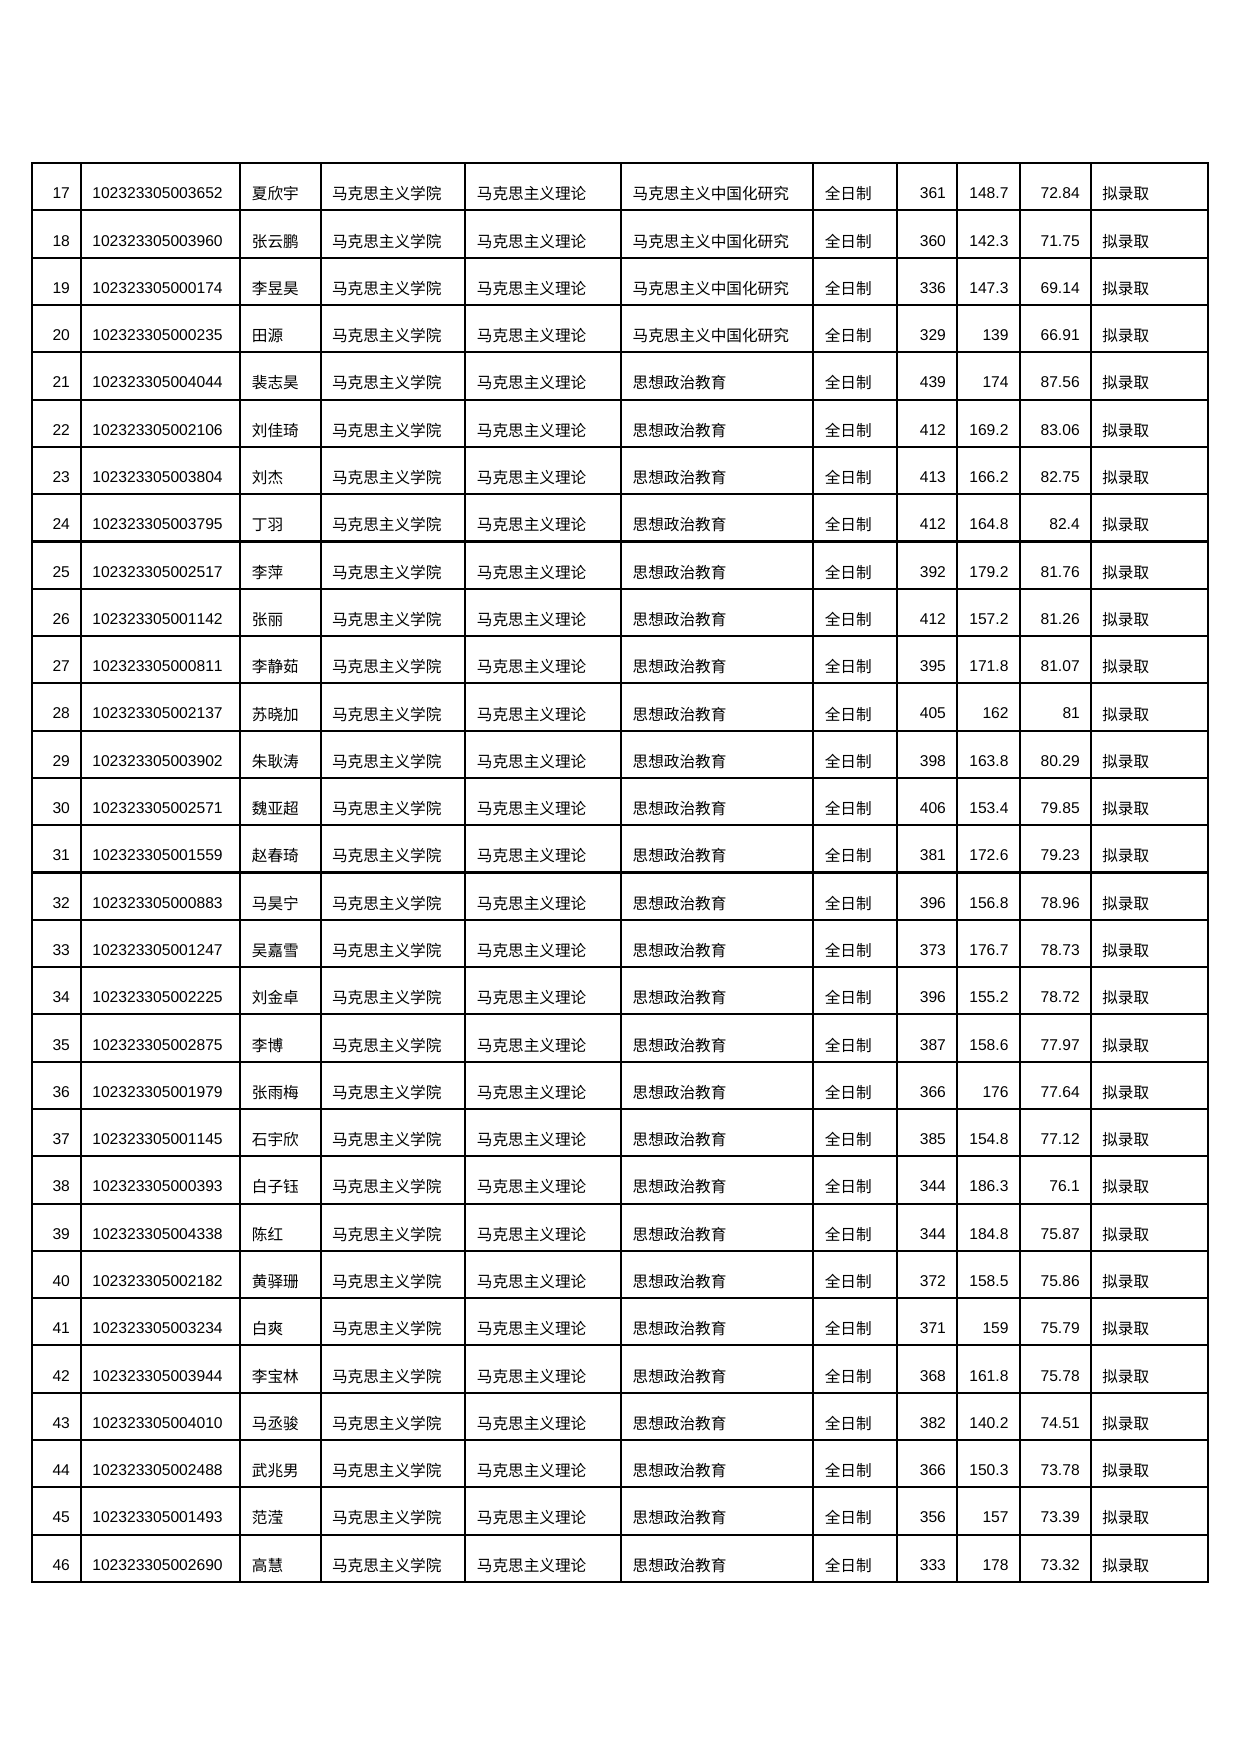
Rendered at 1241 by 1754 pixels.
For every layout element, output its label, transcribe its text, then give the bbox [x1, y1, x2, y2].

table_cell 陈红 [241, 1205, 320, 1250]
table_cell 148.7 [958, 164, 1019, 209]
table_cell 102323305000235 [82, 306, 239, 351]
table_cell 魏亚超 [241, 779, 320, 824]
table_cell 马克思主义学院 [322, 353, 464, 398]
table_cell 拟录取 [1092, 448, 1207, 493]
table_cell 155.2 [958, 968, 1019, 1013]
table_cell 40 [33, 1252, 80, 1297]
table_cell 全日制 [814, 1346, 896, 1392]
table_cell 马克思主义学院 [322, 637, 464, 682]
table_cell 马克思主义理论 [466, 164, 620, 209]
table_cell 全日制 [814, 164, 896, 209]
table_cell 81.26 [1021, 590, 1090, 635]
table_cell 马克思主义学院 [322, 306, 464, 351]
table_cell 102323305001145 [82, 1110, 239, 1155]
table_cell 412 [898, 590, 956, 635]
table_cell 马克思主义学院 [322, 1441, 464, 1486]
table_cell 102323305001247 [82, 921, 239, 966]
table_cell 166.2 [958, 448, 1019, 493]
table_cell 拟录取 [1092, 684, 1207, 729]
table_cell 全日制 [814, 353, 896, 398]
table_cell 79.85 [1021, 779, 1090, 824]
table_cell 344 [898, 1157, 956, 1202]
table_cell 381 [898, 826, 956, 871]
table_cell 102323305001559 [82, 826, 239, 871]
table_cell 思想政治教育 [622, 1252, 812, 1297]
table_cell 78.72 [1021, 968, 1090, 1013]
table_cell 马克思主义理论 [466, 495, 620, 540]
table_cell 丁羽 [241, 495, 320, 540]
table_cell 马克思主义学院 [322, 968, 464, 1013]
table_cell 405 [898, 684, 956, 729]
table_cell 412 [898, 495, 956, 540]
table_cell 174 [958, 353, 1019, 398]
table_cell 45 [33, 1488, 80, 1533]
table_cell 马克思主义理论 [466, 306, 620, 351]
table_cell 102323305004010 [82, 1394, 239, 1439]
table_cell 398 [898, 732, 956, 777]
table_cell 拟录取 [1092, 495, 1207, 540]
table_cell 78.73 [1021, 921, 1090, 966]
table_cell 马克思主义中国化研究 [622, 306, 812, 351]
table_cell 184.8 [958, 1205, 1019, 1250]
table_cell 马克思主义学院 [322, 543, 464, 588]
table_cell 思想政治教育 [622, 826, 812, 871]
table_cell 马克思主义学院 [322, 1346, 464, 1392]
table_cell 拟录取 [1092, 1346, 1207, 1392]
table_cell 38 [33, 1157, 80, 1202]
table_cell 102323305001979 [82, 1063, 239, 1108]
table_cell 102323305002106 [82, 401, 239, 446]
table_cell 361 [898, 164, 956, 209]
table_cell 全日制 [814, 968, 896, 1013]
table_cell 思想政治教育 [622, 1441, 812, 1486]
table_cell 76.1 [1021, 1157, 1090, 1202]
table_cell 102323305004338 [82, 1205, 239, 1250]
table_cell 102323305002225 [82, 968, 239, 1013]
table_cell 马克思主义学院 [322, 1015, 464, 1061]
table_cell 拟录取 [1092, 211, 1207, 257]
table_cell 李宝林 [241, 1346, 320, 1392]
table_cell 石宇欣 [241, 1110, 320, 1155]
table_cell 176 [958, 1063, 1019, 1108]
table_cell 拟录取 [1092, 1205, 1207, 1250]
table_cell 29 [33, 732, 80, 777]
table_cell 马克思主义学院 [322, 1536, 464, 1581]
table_cell 79.23 [1021, 826, 1090, 871]
table_cell 拟录取 [1092, 1536, 1207, 1581]
table_cell 87.56 [1021, 353, 1090, 398]
table_cell 27 [33, 637, 80, 682]
table_cell 拟录取 [1092, 637, 1207, 682]
table_cell 全日制 [814, 401, 896, 446]
table_cell 全日制 [814, 495, 896, 540]
table_cell 张丽 [241, 590, 320, 635]
table_cell 46 [33, 1536, 80, 1581]
table_cell 马克思主义理论 [466, 1252, 620, 1297]
table_cell 176.7 [958, 921, 1019, 966]
table_cell 全日制 [814, 779, 896, 824]
table_cell 73.39 [1021, 1488, 1090, 1533]
table_cell 366 [898, 1441, 956, 1486]
table_cell 拟录取 [1092, 353, 1207, 398]
table_cell 154.8 [958, 1110, 1019, 1155]
table_cell 马丞骏 [241, 1394, 320, 1439]
table_cell 36 [33, 1063, 80, 1108]
table_cell 拟录取 [1092, 1299, 1207, 1344]
table_cell 147.3 [958, 259, 1019, 304]
table_cell 140.2 [958, 1394, 1019, 1439]
table_cell 333 [898, 1536, 956, 1581]
table_cell 全日制 [814, 1110, 896, 1155]
table_cell 33 [33, 921, 80, 966]
table_cell 69.14 [1021, 259, 1090, 304]
table_cell 马克思主义理论 [466, 779, 620, 824]
table_cell 102323305002488 [82, 1441, 239, 1486]
table_cell 75.79 [1021, 1299, 1090, 1344]
table_cell 31 [33, 826, 80, 871]
table_cell 82.75 [1021, 448, 1090, 493]
table_cell 102323305004044 [82, 353, 239, 398]
table_cell 41 [33, 1299, 80, 1344]
table_cell 全日制 [814, 1536, 896, 1581]
table_cell 356 [898, 1488, 956, 1533]
table_cell 马克思主义理论 [466, 1346, 620, 1392]
table_cell 21 [33, 353, 80, 398]
table_cell 42 [33, 1346, 80, 1392]
table_cell 344 [898, 1205, 956, 1250]
table_cell 71.75 [1021, 211, 1090, 257]
table_cell 102323305003902 [82, 732, 239, 777]
table_cell 思想政治教育 [622, 495, 812, 540]
table_cell 马克思主义理论 [466, 1394, 620, 1439]
table_cell 拟录取 [1092, 1441, 1207, 1486]
table_cell 马克思主义理论 [466, 259, 620, 304]
table_cell 夏欣宇 [241, 164, 320, 209]
table_cell 72.84 [1021, 164, 1090, 209]
table_cell 164.8 [958, 495, 1019, 540]
table_cell 395 [898, 637, 956, 682]
table_cell 马克思主义理论 [466, 1063, 620, 1108]
table_cell 白子钰 [241, 1157, 320, 1202]
table_cell 思想政治教育 [622, 1299, 812, 1344]
table_cell 102323305003652 [82, 164, 239, 209]
table_cell 26 [33, 590, 80, 635]
table_cell 75.87 [1021, 1205, 1090, 1250]
table_cell 思想政治教育 [622, 1110, 812, 1155]
table_cell 全日制 [814, 1252, 896, 1297]
table_cell 366 [898, 1063, 956, 1108]
table_cell 159 [958, 1299, 1019, 1344]
table_cell 102323305002875 [82, 1015, 239, 1061]
table_cell 153.4 [958, 779, 1019, 824]
table_cell 102323305001142 [82, 590, 239, 635]
table_cell 25 [33, 543, 80, 588]
table_cell 32 [33, 874, 80, 919]
table_cell 马克思主义理论 [466, 353, 620, 398]
table_cell 马克思主义中国化研究 [622, 259, 812, 304]
table_cell 412 [898, 401, 956, 446]
table_cell 全日制 [814, 1015, 896, 1061]
table_cell 刘佳琦 [241, 401, 320, 446]
table_cell 387 [898, 1015, 956, 1061]
table_cell 拟录取 [1092, 921, 1207, 966]
table_cell 全日制 [814, 1157, 896, 1202]
table_cell 80.29 [1021, 732, 1090, 777]
table_cell 23 [33, 448, 80, 493]
table_cell 102323305002517 [82, 543, 239, 588]
table_cell 马克思主义学院 [322, 1299, 464, 1344]
table_cell 李静茹 [241, 637, 320, 682]
table_cell 396 [898, 874, 956, 919]
table_cell 全日制 [814, 211, 896, 257]
table_cell 81.76 [1021, 543, 1090, 588]
table_cell 拟录取 [1092, 306, 1207, 351]
table_cell 马克思主义学院 [322, 826, 464, 871]
table_cell 马克思主义学院 [322, 164, 464, 209]
table_cell 思想政治教育 [622, 1488, 812, 1533]
table_cell 思想政治教育 [622, 968, 812, 1013]
table_cell 思想政治教育 [622, 543, 812, 588]
table_cell 武兆男 [241, 1441, 320, 1486]
table_cell 李萍 [241, 543, 320, 588]
table_cell 马克思主义中国化研究 [622, 164, 812, 209]
table_cell 102323305000174 [82, 259, 239, 304]
table_cell 李昱昊 [241, 259, 320, 304]
table_cell 全日制 [814, 259, 896, 304]
table_cell 163.8 [958, 732, 1019, 777]
table_cell 102323305003944 [82, 1346, 239, 1392]
table_cell 75.78 [1021, 1346, 1090, 1392]
table_cell 马克思主义学院 [322, 779, 464, 824]
table_cell 拟录取 [1092, 1252, 1207, 1297]
table_cell 20 [33, 306, 80, 351]
table_cell 马克思主义理论 [466, 211, 620, 257]
table_cell 刘金卓 [241, 968, 320, 1013]
table_cell 马克思主义学院 [322, 1394, 464, 1439]
table_cell 拟录取 [1092, 732, 1207, 777]
table_cell 78.96 [1021, 874, 1090, 919]
table_cell 全日制 [814, 590, 896, 635]
table_cell 思想政治教育 [622, 1063, 812, 1108]
table_cell 马克思主义理论 [466, 1488, 620, 1533]
table_cell 吴嘉雪 [241, 921, 320, 966]
table_cell 马克思主义理论 [466, 448, 620, 493]
table_cell 172.6 [958, 826, 1019, 871]
table_cell 马克思主义理论 [466, 590, 620, 635]
table_cell 李博 [241, 1015, 320, 1061]
table_cell 马克思主义学院 [322, 921, 464, 966]
table_cell 371 [898, 1299, 956, 1344]
table_cell 全日制 [814, 684, 896, 729]
table_cell 102323305002137 [82, 684, 239, 729]
table_cell 朱耿涛 [241, 732, 320, 777]
table_cell 全日制 [814, 448, 896, 493]
table_cell 马克思主义学院 [322, 1252, 464, 1297]
table_cell 34 [33, 968, 80, 1013]
table_cell 拟录取 [1092, 164, 1207, 209]
table_cell 329 [898, 306, 956, 351]
table_cell 77.12 [1021, 1110, 1090, 1155]
table_cell 368 [898, 1346, 956, 1392]
table_cell 思想政治教育 [622, 448, 812, 493]
table_cell 马克思主义学院 [322, 684, 464, 729]
table_cell 全日制 [814, 1205, 896, 1250]
table_cell 拟录取 [1092, 779, 1207, 824]
table_cell 思想政治教育 [622, 684, 812, 729]
table_cell 全日制 [814, 637, 896, 682]
table_cell 81.07 [1021, 637, 1090, 682]
table_cell 186.3 [958, 1157, 1019, 1202]
table_cell 拟录取 [1092, 968, 1207, 1013]
table_cell 178 [958, 1536, 1019, 1581]
table_cell 张云鹏 [241, 211, 320, 257]
table_cell 刘杰 [241, 448, 320, 493]
table_cell 360 [898, 211, 956, 257]
table_cell 马克思主义学院 [322, 1488, 464, 1533]
table_cell 102323305003804 [82, 448, 239, 493]
table_cell 马克思主义理论 [466, 921, 620, 966]
table_cell 马克思主义理论 [466, 637, 620, 682]
table_cell 思想政治教育 [622, 779, 812, 824]
table_cell 马克思主义理论 [466, 1157, 620, 1202]
table_cell 385 [898, 1110, 956, 1155]
table_cell 66.91 [1021, 306, 1090, 351]
table_cell 81 [1021, 684, 1090, 729]
table_cell 全日制 [814, 921, 896, 966]
table_cell 马昊宁 [241, 874, 320, 919]
table_cell 77.97 [1021, 1015, 1090, 1061]
table_cell 157.2 [958, 590, 1019, 635]
table_cell 全日制 [814, 1063, 896, 1108]
table_cell 马克思主义学院 [322, 495, 464, 540]
table_cell 158.6 [958, 1015, 1019, 1061]
table_cell 373 [898, 921, 956, 966]
table_cell 马克思主义学院 [322, 1157, 464, 1202]
table_cell 161.8 [958, 1346, 1019, 1392]
table_cell 马克思主义中国化研究 [622, 211, 812, 257]
table_cell 马克思主义理论 [466, 401, 620, 446]
table_cell 102323305001493 [82, 1488, 239, 1533]
table_cell 102323305002690 [82, 1536, 239, 1581]
table_cell 43 [33, 1394, 80, 1439]
table_cell 马克思主义理论 [466, 1205, 620, 1250]
table_cell 马克思主义学院 [322, 590, 464, 635]
table_cell 思想政治教育 [622, 401, 812, 446]
table_cell 赵春琦 [241, 826, 320, 871]
table_cell 马克思主义理论 [466, 874, 620, 919]
table_cell 马克思主义学院 [322, 1063, 464, 1108]
table_cell 马克思主义学院 [322, 401, 464, 446]
table_cell 全日制 [814, 826, 896, 871]
table_cell 156.8 [958, 874, 1019, 919]
table_cell 思想政治教育 [622, 1346, 812, 1392]
table_cell 思想政治教育 [622, 1536, 812, 1581]
table_cell 拟录取 [1092, 826, 1207, 871]
table_cell 全日制 [814, 1394, 896, 1439]
table_cell 169.2 [958, 401, 1019, 446]
table_cell 336 [898, 259, 956, 304]
table_cell 全日制 [814, 1299, 896, 1344]
table_cell 马克思主义理论 [466, 1299, 620, 1344]
table_cell 74.51 [1021, 1394, 1090, 1439]
table_cell 102323305003234 [82, 1299, 239, 1344]
table_cell 马克思主义理论 [466, 1536, 620, 1581]
table_cell 思想政治教育 [622, 1205, 812, 1250]
table_cell 83.06 [1021, 401, 1090, 446]
table_cell 拟录取 [1092, 1063, 1207, 1108]
table_cell 35 [33, 1015, 80, 1061]
table_cell 82.4 [1021, 495, 1090, 540]
table_cell 马克思主义学院 [322, 211, 464, 257]
table_cell 思想政治教育 [622, 1157, 812, 1202]
table_cell 382 [898, 1394, 956, 1439]
table_cell 拟录取 [1092, 1488, 1207, 1533]
table_cell 马克思主义学院 [322, 448, 464, 493]
table_cell 苏晓加 [241, 684, 320, 729]
table_cell 75.86 [1021, 1252, 1090, 1297]
table_cell 马克思主义学院 [322, 259, 464, 304]
table_cell 马克思主义学院 [322, 874, 464, 919]
table_cell 39 [33, 1205, 80, 1250]
table_cell 全日制 [814, 1441, 896, 1486]
table_cell 思想政治教育 [622, 921, 812, 966]
table_cell 思想政治教育 [622, 732, 812, 777]
table_cell 拟录取 [1092, 874, 1207, 919]
table_cell 全日制 [814, 732, 896, 777]
table_cell 全日制 [814, 543, 896, 588]
table_cell 171.8 [958, 637, 1019, 682]
table_cell 179.2 [958, 543, 1019, 588]
table_cell 全日制 [814, 1488, 896, 1533]
table_cell 拟录取 [1092, 401, 1207, 446]
table_cell 102323305000393 [82, 1157, 239, 1202]
table_cell 马克思主义理论 [466, 732, 620, 777]
table_cell 全日制 [814, 306, 896, 351]
table_cell 黄驿珊 [241, 1252, 320, 1297]
table_cell 24 [33, 495, 80, 540]
table_cell 马克思主义理论 [466, 1441, 620, 1486]
table_cell 19 [33, 259, 80, 304]
table_cell 范滢 [241, 1488, 320, 1533]
table_cell 马克思主义理论 [466, 1015, 620, 1061]
table_cell 30 [33, 779, 80, 824]
table_cell 张雨梅 [241, 1063, 320, 1108]
table_cell 139 [958, 306, 1019, 351]
table_cell 439 [898, 353, 956, 398]
table_cell 马克思主义学院 [322, 732, 464, 777]
table_cell 拟录取 [1092, 590, 1207, 635]
table_cell 150.3 [958, 1441, 1019, 1486]
table_cell 372 [898, 1252, 956, 1297]
table_cell 28 [33, 684, 80, 729]
table_cell 马克思主义理论 [466, 684, 620, 729]
table_cell 马克思主义理论 [466, 968, 620, 1013]
table_cell 马克思主义理论 [466, 826, 620, 871]
table_cell 拟录取 [1092, 1157, 1207, 1202]
table_cell 白爽 [241, 1299, 320, 1344]
table_cell 142.3 [958, 211, 1019, 257]
table_cell 102323305003795 [82, 495, 239, 540]
table_cell 102323305002571 [82, 779, 239, 824]
table_cell 思想政治教育 [622, 637, 812, 682]
table_cell 马克思主义理论 [466, 543, 620, 588]
table_cell 思想政治教育 [622, 353, 812, 398]
table_cell 拟录取 [1092, 259, 1207, 304]
table_cell 高慧 [241, 1536, 320, 1581]
table_cell 拟录取 [1092, 543, 1207, 588]
table_cell 157 [958, 1488, 1019, 1533]
table_cell 77.64 [1021, 1063, 1090, 1108]
table_cell 73.78 [1021, 1441, 1090, 1486]
table_cell 思想政治教育 [622, 1394, 812, 1439]
table_cell 406 [898, 779, 956, 824]
table_cell 田源 [241, 306, 320, 351]
table_cell 拟录取 [1092, 1110, 1207, 1155]
table_cell 裴志昊 [241, 353, 320, 398]
table_cell 102323305002182 [82, 1252, 239, 1297]
table_cell 158.5 [958, 1252, 1019, 1297]
table_cell 拟录取 [1092, 1015, 1207, 1061]
table_cell 拟录取 [1092, 1394, 1207, 1439]
table_cell 18 [33, 211, 80, 257]
table_cell 全日制 [814, 874, 896, 919]
table_cell 马克思主义学院 [322, 1205, 464, 1250]
table_cell 17 [33, 164, 80, 209]
table_cell 396 [898, 968, 956, 1013]
table_cell 392 [898, 543, 956, 588]
table_cell 44 [33, 1441, 80, 1486]
table_cell 102323305003960 [82, 211, 239, 257]
table_cell 102323305000883 [82, 874, 239, 919]
table_cell 22 [33, 401, 80, 446]
table_cell 思想政治教育 [622, 874, 812, 919]
table_cell 413 [898, 448, 956, 493]
table_cell 37 [33, 1110, 80, 1155]
table_cell 马克思主义学院 [322, 1110, 464, 1155]
table_cell 思想政治教育 [622, 1015, 812, 1061]
table_cell 102323305000811 [82, 637, 239, 682]
table_cell 162 [958, 684, 1019, 729]
table_cell 73.32 [1021, 1536, 1090, 1581]
table_cell 马克思主义理论 [466, 1110, 620, 1155]
table_cell 思想政治教育 [622, 590, 812, 635]
